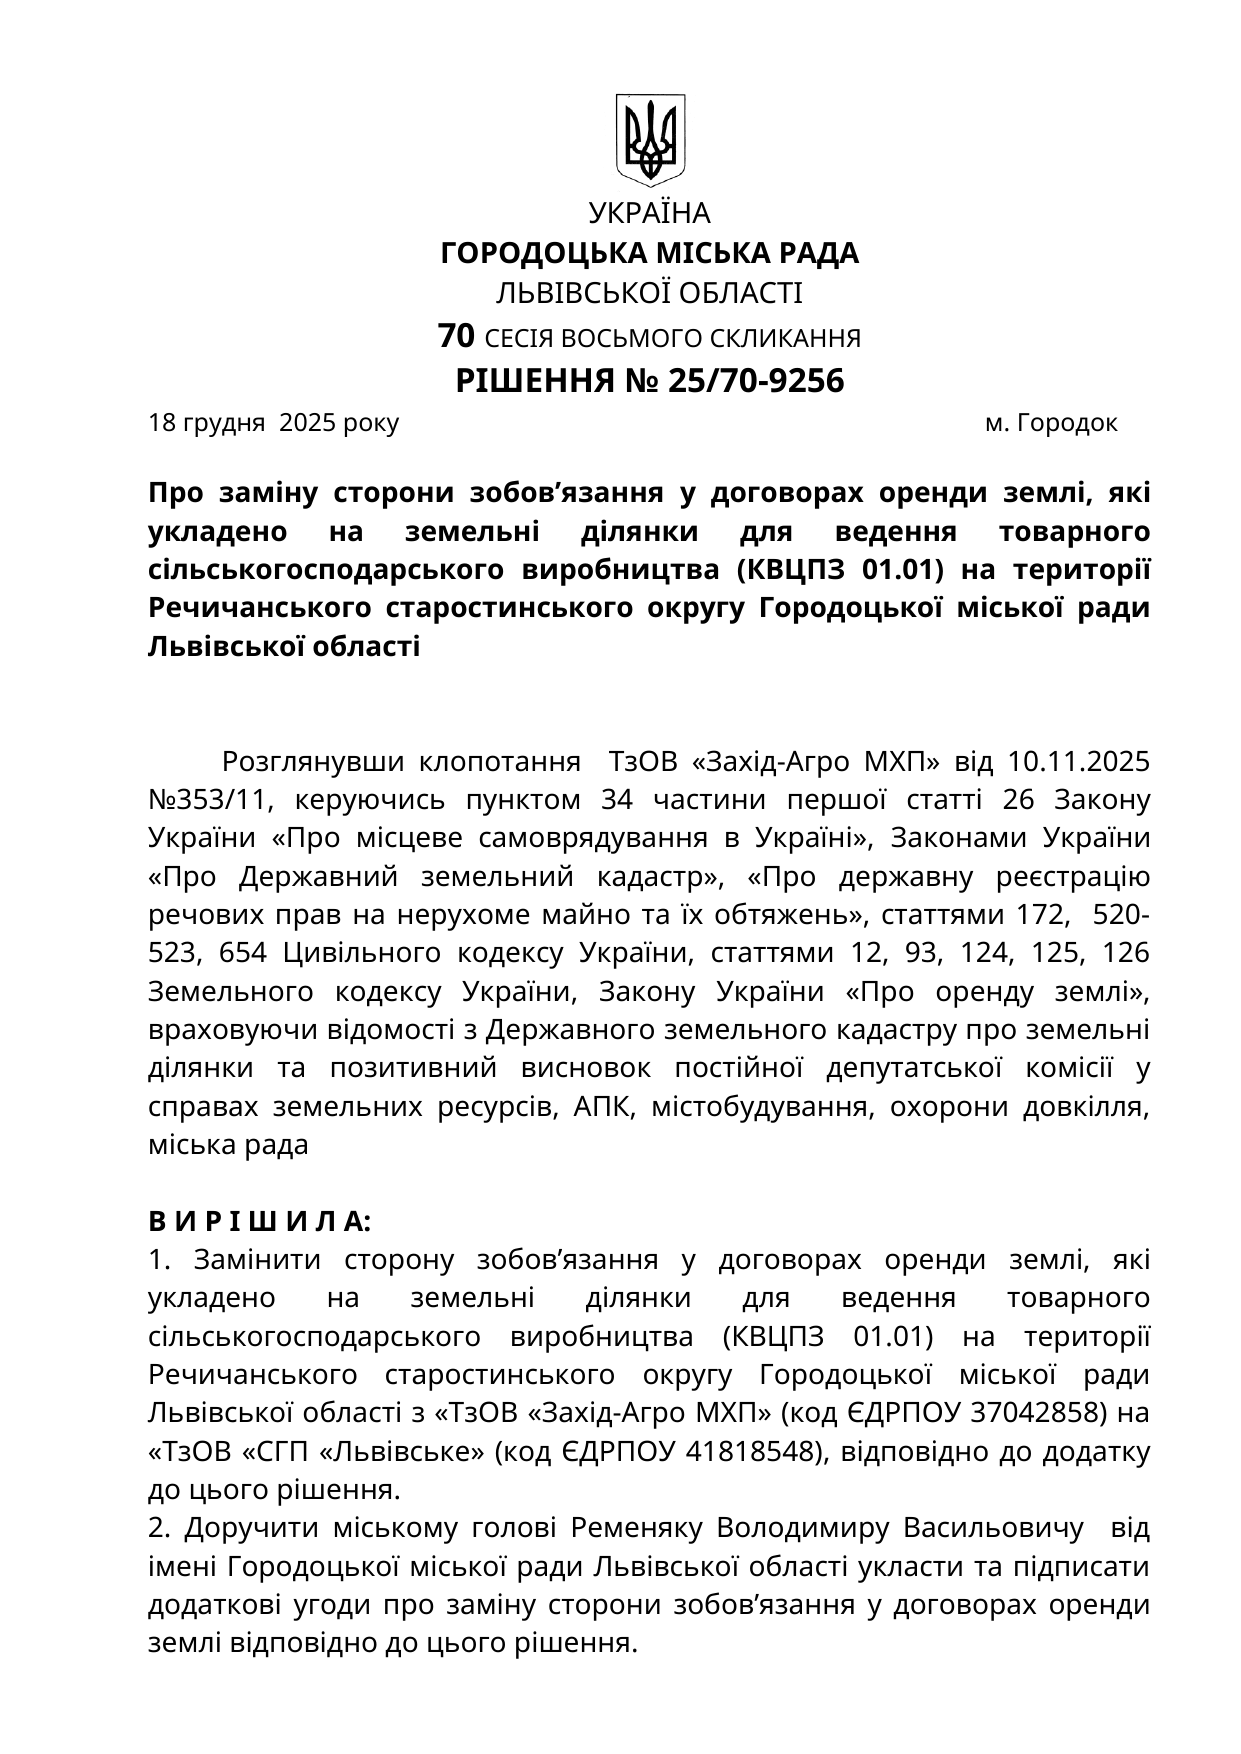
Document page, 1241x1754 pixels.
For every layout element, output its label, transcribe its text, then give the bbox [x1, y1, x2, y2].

text 1. Замінити сторону зобов’язання у договорах оренди землі, які укладено на земельні ділянки для ведення товарного сільськогосподарського виробництва (КВЦПЗ 01.01) на території Речичанського старостинського округу Городоцької міської ради Львівської області з «ТзОВ «Захід-Агро МХП» (код ЄДРПОУ 37042858) на «ТзОВ «СГП «Львівське» (код ЄДРПОУ 41818548), відповідно до додатку до цього рішення. [148, 1239, 1152, 1508]
text РІШЕННЯ № 25/70-9256 [148, 357, 1152, 402]
text Про заміну сторони зобов’язання у договорах оренди землі, які укладено на земельні ділянки для ведення товарного сільськогосподарського виробництва (КВЦПЗ 01.01) на території Речичанського старостинського округу Городоцької міської ради Львівської області [148, 473, 1152, 664]
text 18 грудня 2025 року м. Городок [148, 405, 1152, 439]
text ГОРОДОЦЬКА МІСЬКА РАДА [148, 232, 1152, 272]
text ЛЬВІВСЬКОЇ ОБЛАСТІ [148, 272, 1152, 312]
text УКРАЇНА [148, 193, 1152, 232]
text В И Р І Ш И Л А: [148, 1201, 1152, 1239]
text Розглянувши клопотання ТзОВ «Захід-Агро МХП» від 10.11.2025 №353/11, керуючись пунктом 34 частини першої статті 26 Закону України «Про місцеве самоврядування в Україні», Законами України «Про Державний земельний кадастр», «Про державну реєстрацію речових прав на нерухоме майно та їх обтяжень», статтями 172, 520-523, 654 Цивільного кодексу України, статтями 12, 93, 124, 125, 126 Земельного кодексу України, Закону України «Про оренду землі», враховуючи відомості з Державного земельного кадастру про земельні ділянки та позитивний висновок постійної депутатської комісії у справах земельних ресурсів, АПК, містобудування, охорони довкілля, міська рада [148, 741, 1152, 1163]
picture [603, 88, 697, 192]
text 2. Доручити міському голові Ременяку Володимиру Васильовичу від імені Городоцької міської ради Львівської області укласти та підписати додаткові угоди про заміну сторони зобов’язання у договорах оренди землі відповідно до цього рішення. [148, 1508, 1152, 1661]
text 70 сесія восьмого скликання [148, 312, 1152, 357]
